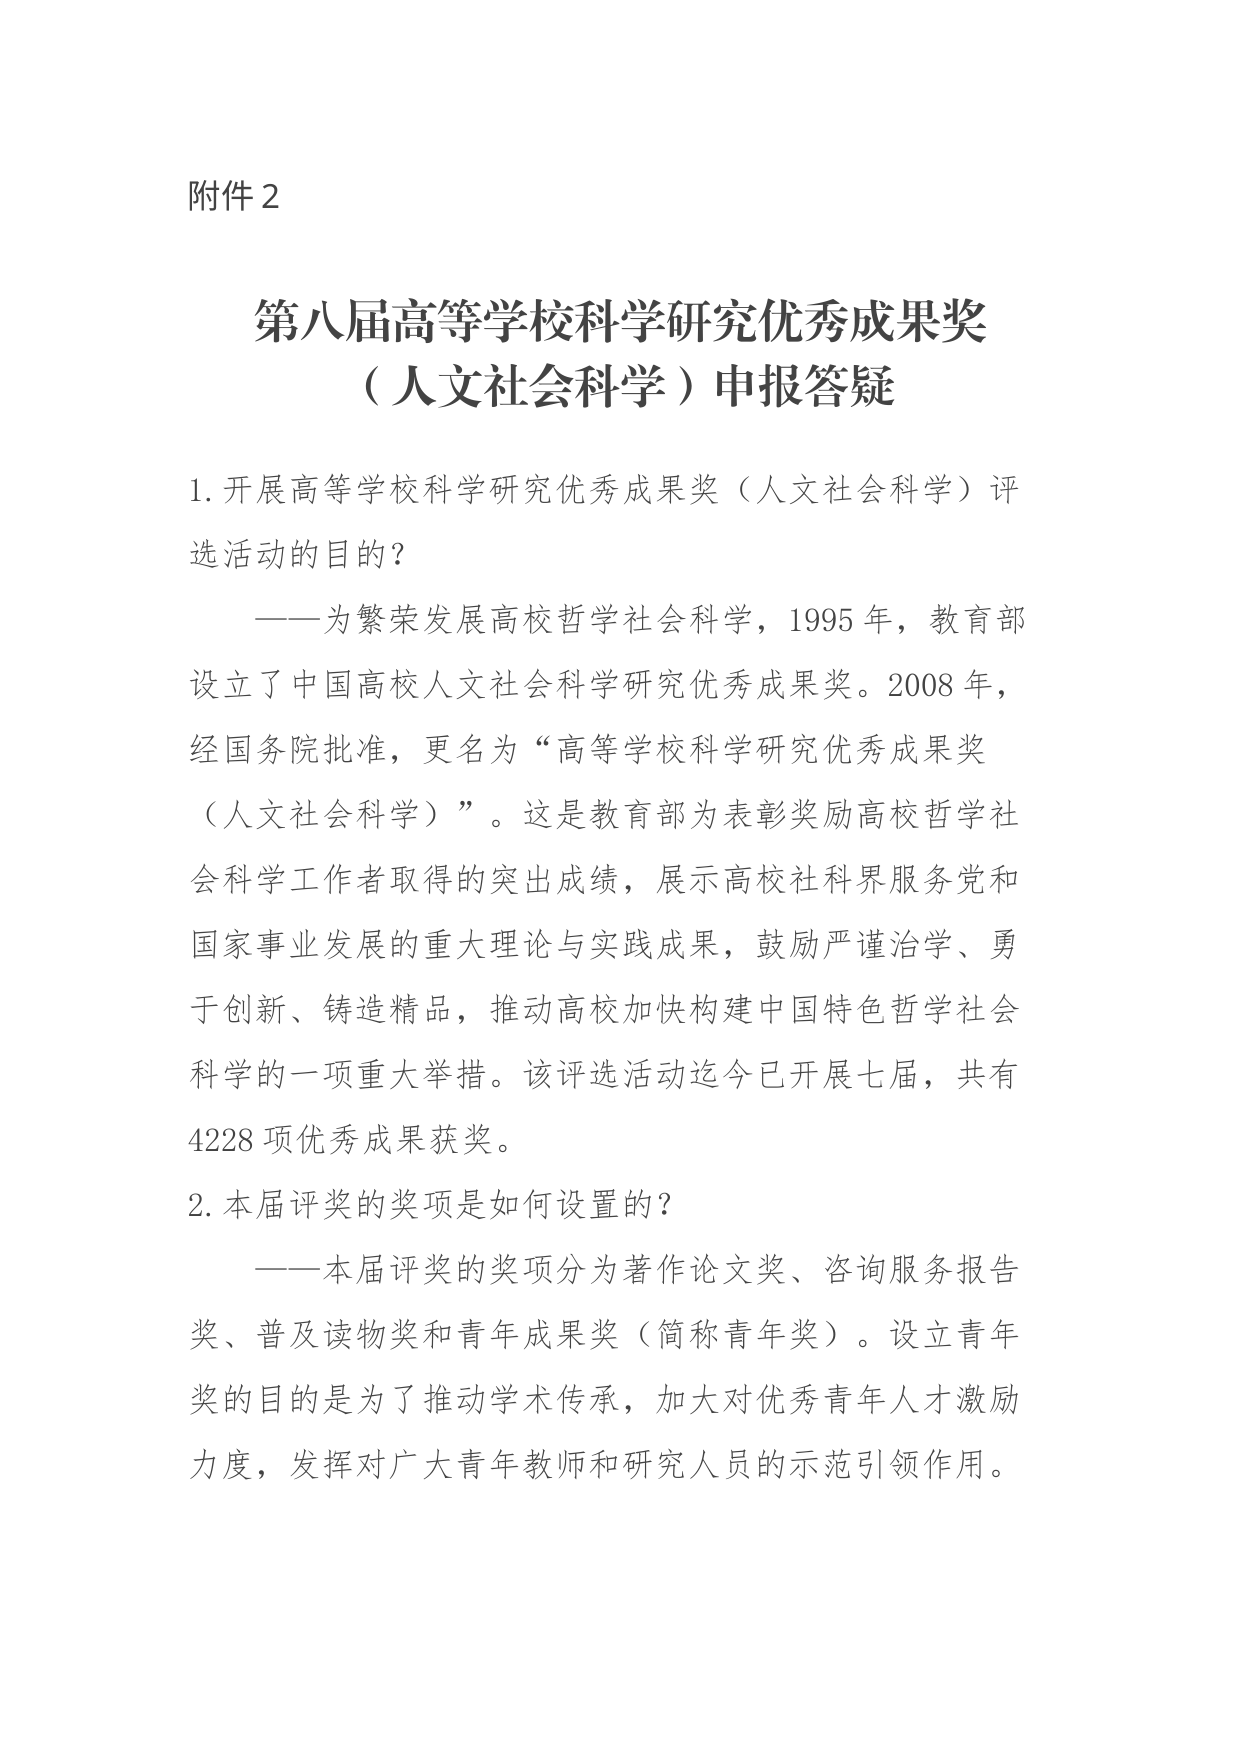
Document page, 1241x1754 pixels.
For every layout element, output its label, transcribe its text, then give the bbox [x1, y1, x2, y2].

text 1.开展高等学校科学研究优秀成果奖（人文社会科学）评选活动的目的？ [187, 454, 1053, 584]
text ——本届评奖的奖项分为著作论文奖、咨询服务报告奖、普及读物奖和青年成果奖（简称青年奖）。设立青年奖的目的是为了推动学术传承，加大对优秀青年人才激励力度，发挥对广大青年教师和研究人员的示范引领作用。 [187, 1234, 1053, 1494]
text ——为繁荣发展高校哲学社会科学，1995年，教育部设立了中国高校人文社会科学研究优秀成果奖。2008年，经国务院批准，更名为“高等学校科学研究优秀成果奖（人文社会科学）”。这是教育部为表彰奖励高校哲学社会科学工作者取得的突出成绩，展示高校社科界服务党和国家事业发展的重大理论与实践成果，鼓励严谨治学、勇于创新、铸造精品，推动高校加快构建中国特色哲学社会科学的一项重大举措。该评选活动迄今已开展七届，共有4228项优秀成果获奖。 [187, 584, 1053, 1169]
text （人文社会科学）申报答疑 [187, 357, 1053, 422]
text 附件2 [187, 162, 1053, 227]
text 2.本届评奖的奖项是如何设置的？ [187, 1169, 1053, 1234]
text 第八届高等学校科学研究优秀成果奖 [187, 292, 1053, 357]
